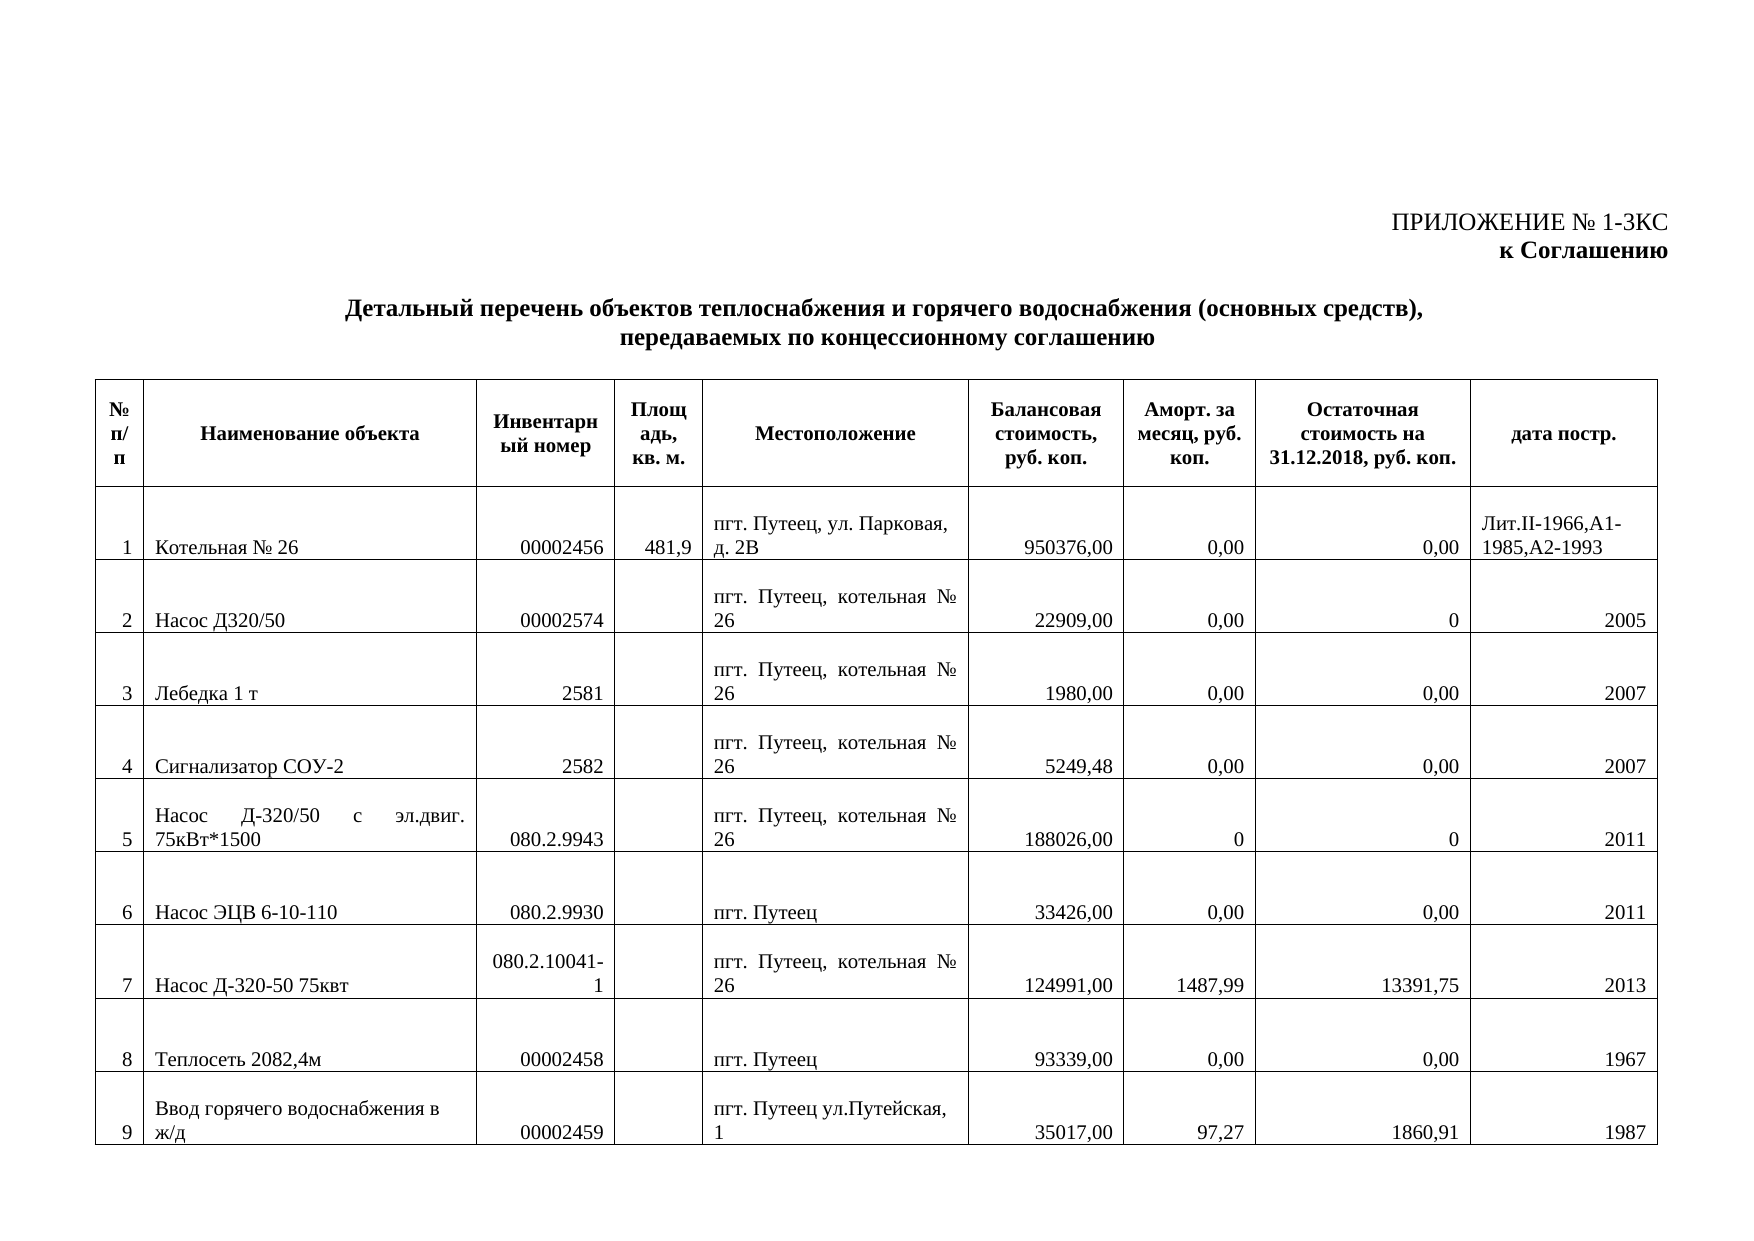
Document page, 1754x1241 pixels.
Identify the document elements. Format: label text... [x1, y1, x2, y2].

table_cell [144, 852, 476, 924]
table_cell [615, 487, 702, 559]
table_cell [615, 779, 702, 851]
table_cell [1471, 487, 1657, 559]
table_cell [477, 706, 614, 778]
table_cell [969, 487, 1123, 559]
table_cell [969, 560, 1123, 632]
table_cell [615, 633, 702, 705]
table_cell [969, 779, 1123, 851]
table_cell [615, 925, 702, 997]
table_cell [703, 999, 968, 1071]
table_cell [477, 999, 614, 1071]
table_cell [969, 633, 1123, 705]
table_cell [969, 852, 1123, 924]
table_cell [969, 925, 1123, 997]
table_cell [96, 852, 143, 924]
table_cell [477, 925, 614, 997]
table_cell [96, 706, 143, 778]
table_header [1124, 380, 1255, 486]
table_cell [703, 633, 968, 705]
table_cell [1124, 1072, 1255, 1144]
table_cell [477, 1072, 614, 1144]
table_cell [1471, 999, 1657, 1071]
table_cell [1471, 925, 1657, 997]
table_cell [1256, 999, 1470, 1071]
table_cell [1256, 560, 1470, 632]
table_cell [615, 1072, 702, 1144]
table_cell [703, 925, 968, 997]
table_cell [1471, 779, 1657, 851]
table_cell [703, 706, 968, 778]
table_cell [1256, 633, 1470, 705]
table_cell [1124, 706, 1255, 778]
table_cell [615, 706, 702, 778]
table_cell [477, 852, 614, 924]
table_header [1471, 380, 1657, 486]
text Детальный перечень объектов теплоснабжения и горячего водоснабжения (основных средств), передаваемых по концессионному соглашению [106, 293, 1668, 351]
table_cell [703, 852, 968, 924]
subtitle ПРИЛОЖЕНИЕ № 1-3КС [106, 207, 1668, 236]
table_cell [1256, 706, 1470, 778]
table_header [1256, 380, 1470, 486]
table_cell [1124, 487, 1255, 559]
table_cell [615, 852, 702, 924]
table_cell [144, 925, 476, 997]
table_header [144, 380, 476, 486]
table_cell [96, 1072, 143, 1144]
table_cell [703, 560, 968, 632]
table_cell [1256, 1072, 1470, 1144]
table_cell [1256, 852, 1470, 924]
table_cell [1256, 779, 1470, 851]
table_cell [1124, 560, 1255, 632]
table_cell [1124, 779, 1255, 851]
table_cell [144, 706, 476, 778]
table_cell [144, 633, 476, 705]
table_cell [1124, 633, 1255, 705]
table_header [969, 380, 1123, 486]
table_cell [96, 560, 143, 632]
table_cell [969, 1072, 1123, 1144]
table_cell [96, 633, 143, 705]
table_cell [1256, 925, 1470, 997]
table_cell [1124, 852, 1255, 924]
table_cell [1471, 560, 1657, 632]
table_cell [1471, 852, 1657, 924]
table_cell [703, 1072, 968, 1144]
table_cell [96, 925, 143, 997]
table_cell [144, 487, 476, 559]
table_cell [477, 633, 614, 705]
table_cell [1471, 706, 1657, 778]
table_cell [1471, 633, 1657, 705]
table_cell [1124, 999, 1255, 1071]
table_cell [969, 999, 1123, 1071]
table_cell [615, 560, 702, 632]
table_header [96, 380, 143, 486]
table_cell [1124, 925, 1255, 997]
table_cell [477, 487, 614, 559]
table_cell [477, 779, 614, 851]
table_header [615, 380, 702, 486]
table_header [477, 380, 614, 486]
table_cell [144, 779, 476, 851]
text к Соглашению [697, 236, 1668, 264]
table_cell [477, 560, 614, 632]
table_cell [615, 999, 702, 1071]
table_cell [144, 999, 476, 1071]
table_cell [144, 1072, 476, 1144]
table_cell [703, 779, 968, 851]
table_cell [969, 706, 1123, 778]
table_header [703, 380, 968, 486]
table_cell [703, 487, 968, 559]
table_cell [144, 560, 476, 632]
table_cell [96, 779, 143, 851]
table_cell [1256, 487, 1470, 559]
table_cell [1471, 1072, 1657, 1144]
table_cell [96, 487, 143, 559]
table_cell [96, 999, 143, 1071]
